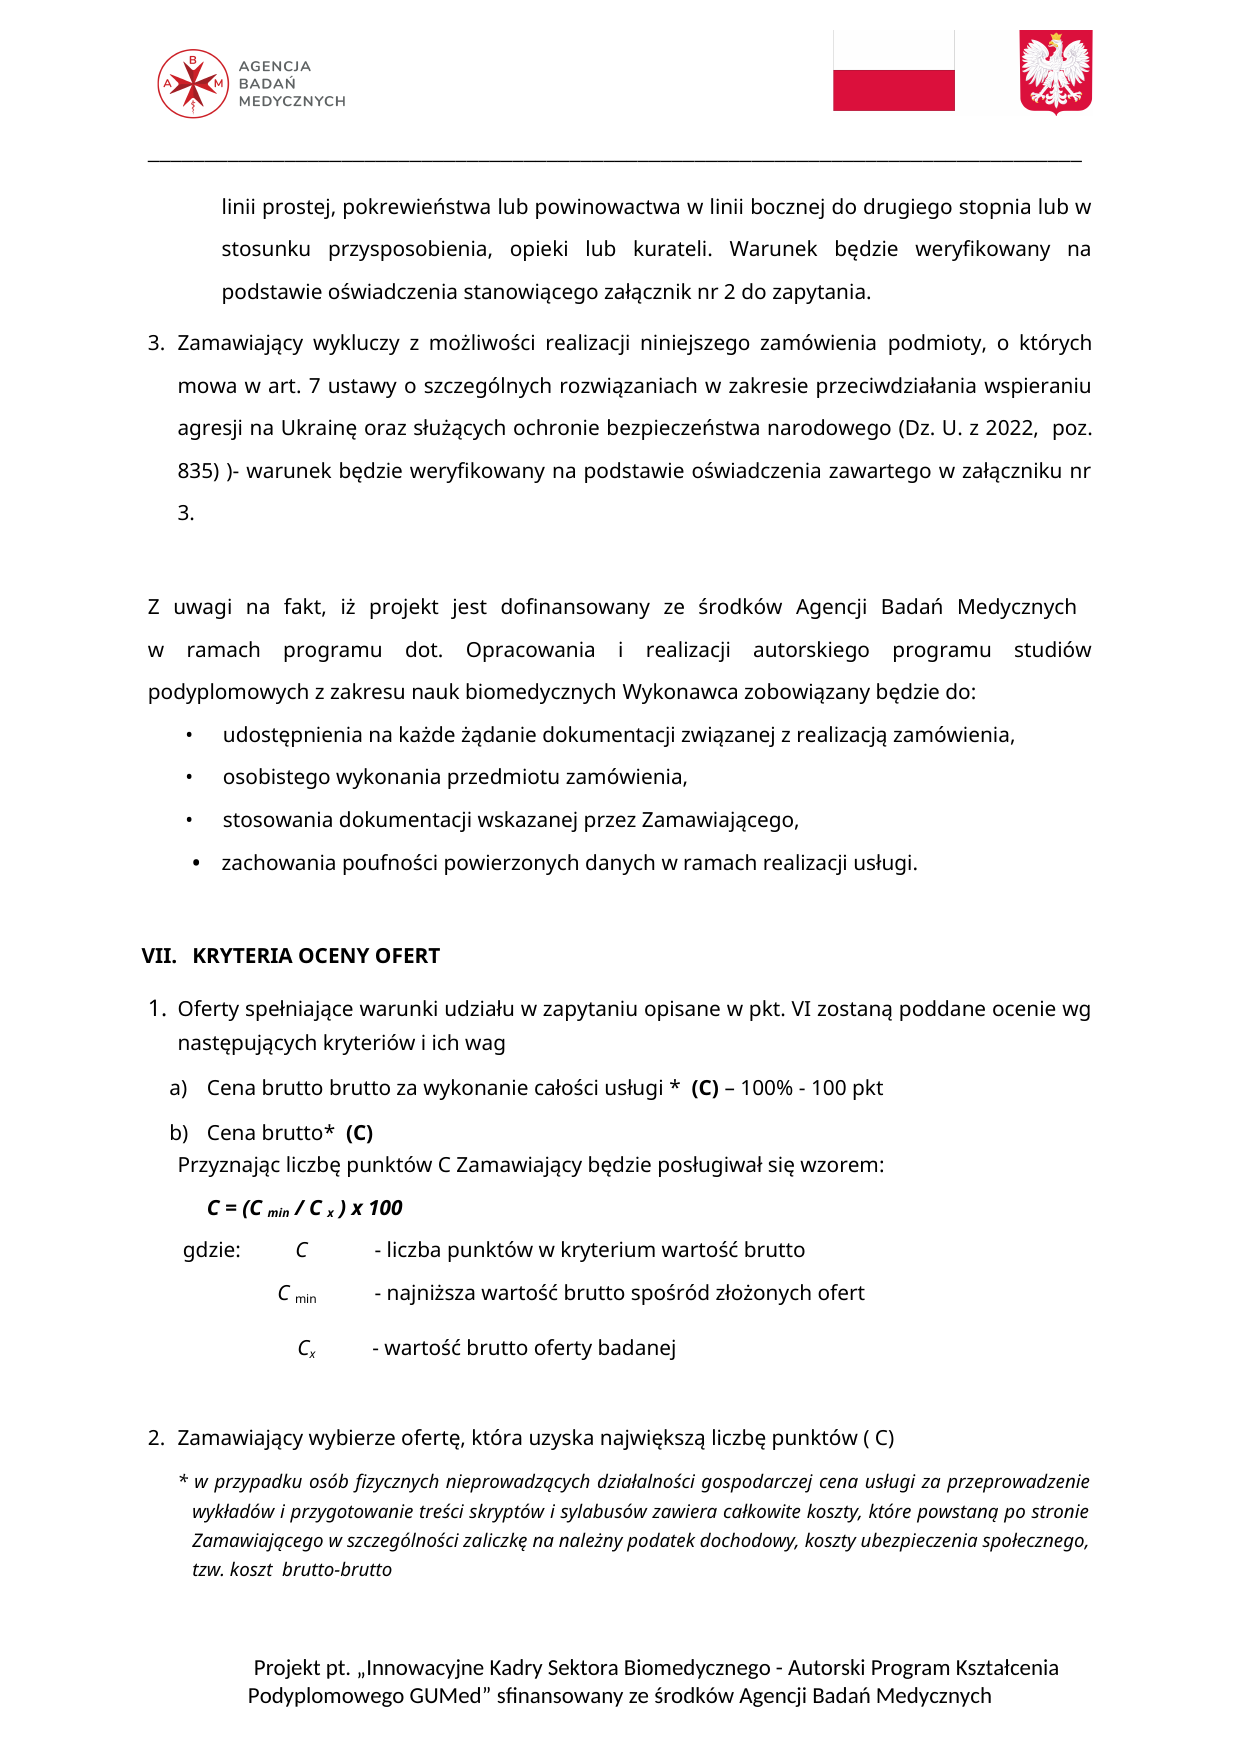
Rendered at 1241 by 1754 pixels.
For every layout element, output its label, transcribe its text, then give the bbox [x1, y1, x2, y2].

list Oferty spełniające warunki udziału w zapytaniu opisane w pkt. VI zostaną poddane ocenie wg następujących kryteriów i ich wag [148, 992, 1093, 1056]
list stosowania dokumentacji wskazanej przez Zamawiającego, [185, 805, 1093, 833]
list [177, 192, 1093, 306]
list zachowania poufności powierzonych danych w ramach realizacji usługi. [192, 848, 1093, 876]
text gdzie: C - liczba punktów w kryterium wartość brutto [177, 1236, 1093, 1264]
list Zamawiający wykluczy z możliwości realizacji niniejszego zamówienia podmioty, o których mowa w art. 7 ustawy o szczególnych rozwiązaniach w zakresie przeciwdziałania wspieraniu agresji na Ukrainę oraz służących ochronie bezpieczeństwa narodowego (Dz. U. z 2022, poz. 835) )- warunek będzie weryfikowany na podstawie oświadczenia zawartego w załączniku nr 3. [148, 328, 1093, 527]
list udostępnienia na każde żądanie dokumentacji związanej z realizacją zamówienia, [185, 720, 1093, 748]
list Zamawiający wybierze ofertę, która uzyska największą liczbę punktów ( C) [148, 1423, 1079, 1452]
list osobistego wykonania przedmiotu zamówienia, [185, 762, 1093, 791]
text KRYTERIA OCENY OFERT [177, 941, 1093, 970]
list Cena brutto* (C) [169, 1118, 1079, 1146]
text Z uwagi na fakt, iż projekt jest dofinansowany ze środków Agencji Badań Medycznych w ramach programu dot. Opracowania i realizacji autorskiego programu studiów podyplomowych z zakresu nauk biomedycznych Wykonawca zobowiązany będzie do: [148, 592, 1093, 706]
picture [833, 30, 1093, 116]
picture [147, 29, 353, 138]
text * w przypadku osób fizycznych nieprowadzących działalności gospodarczej cena usługi za przeprowadzenie wykładów i przygotowanie treści skryptów i sylabusów zawiera całkowite koszty, które powstaną po stronie Zamawiającego w szczególności zaliczkę na należny podatek dochodowy, koszty ubezpieczenia społecznego, tzw. koszt brutto-brutto [177, 1469, 1093, 1582]
text C min - najniższa wartość brutto spośród złożonych ofert [177, 1278, 1093, 1307]
list Cena brutto brutto za wykonanie całości usługi * (C) – 100% - 100 pkt [169, 1073, 1079, 1101]
text Przyznając liczbę punktów C Zamawiający będzie posługiwał się wzorem: C = (C min / C x ) x 100 [177, 1150, 1093, 1221]
text Cx - wartość brutto oferty badanej [207, 1333, 1079, 1362]
